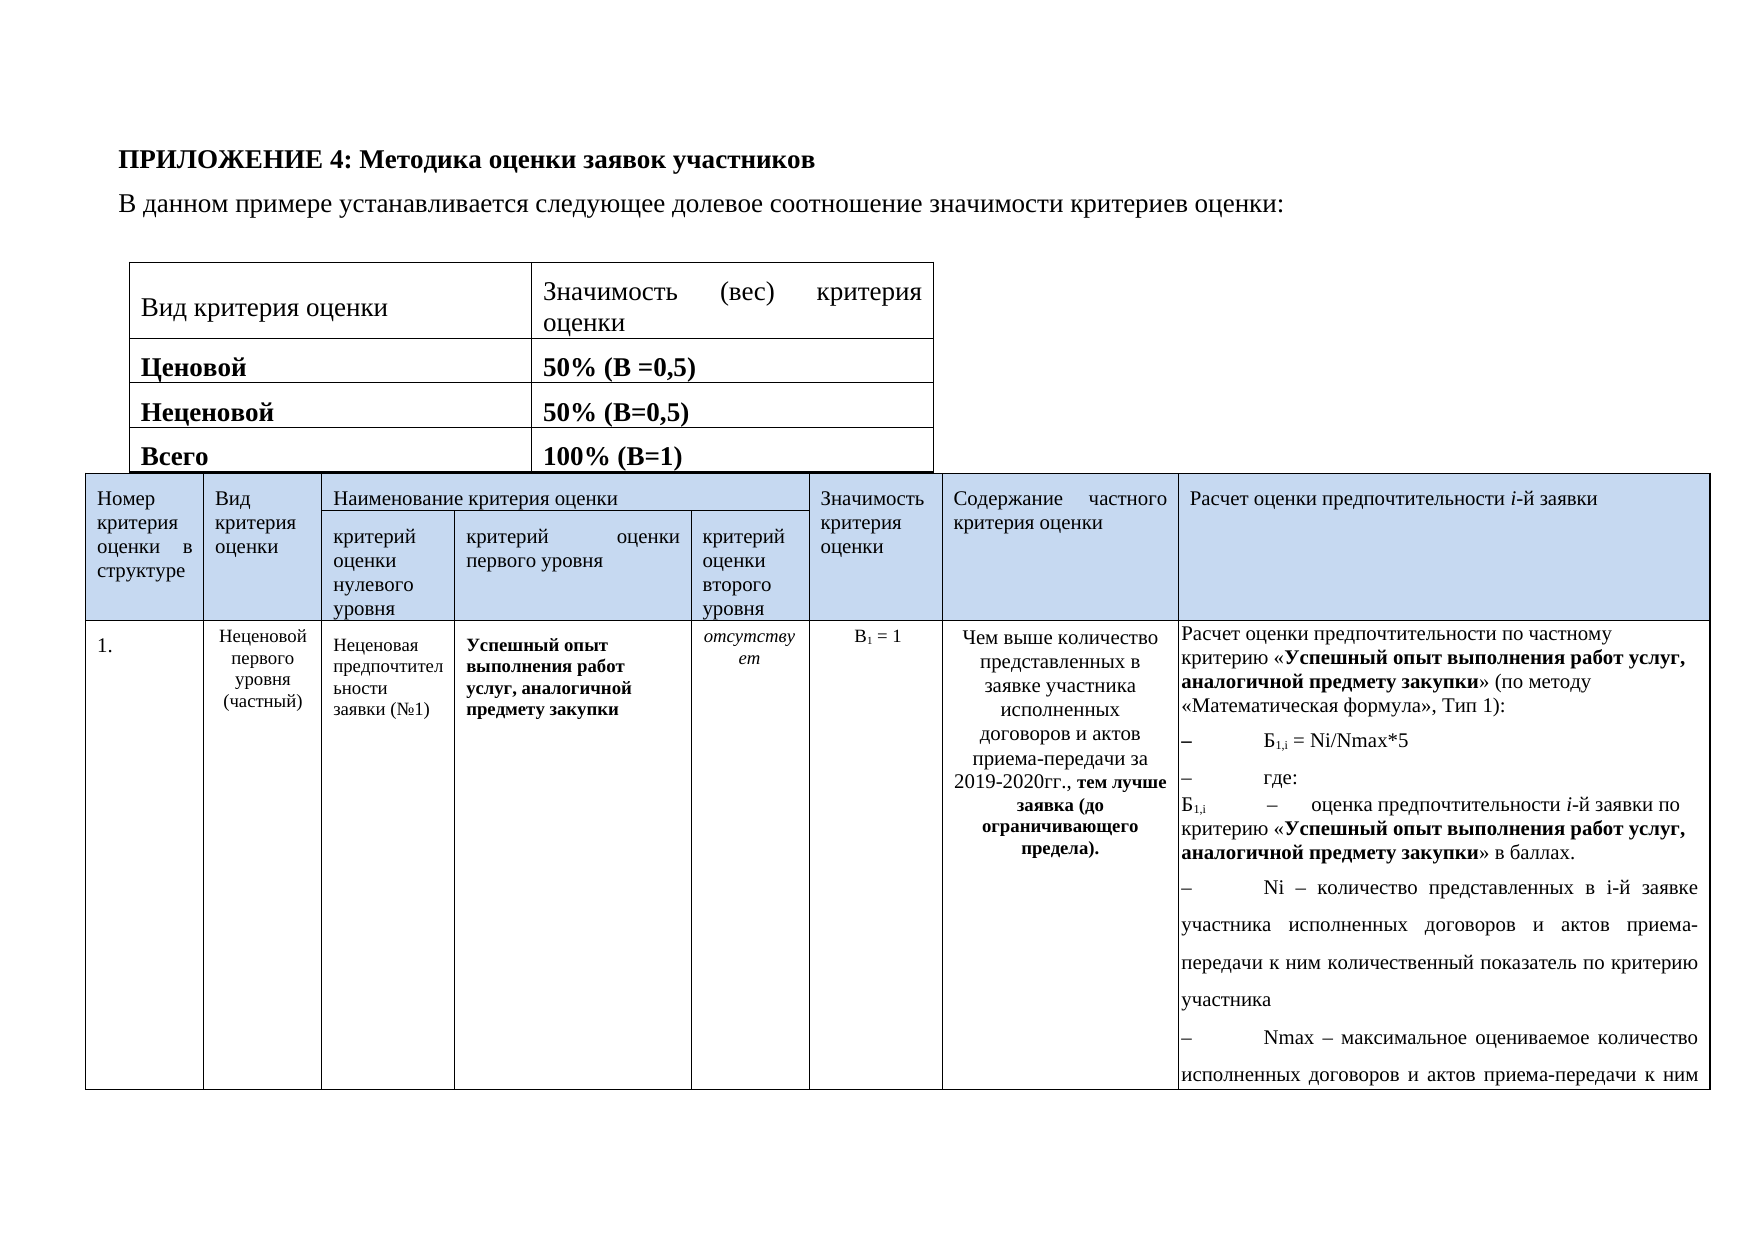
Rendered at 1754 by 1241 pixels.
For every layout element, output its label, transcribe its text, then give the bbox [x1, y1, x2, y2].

table_cell Ценовой [130, 339, 531, 382]
text ПРИЛОЖЕНИЕ 4: Методика оценки заявок участников [118, 143, 1636, 174]
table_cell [943, 621, 1178, 1089]
table_cell 50% (В=0,5) [532, 383, 933, 427]
table_cell отсутствует [692, 621, 809, 1089]
table_cell 50% (В =0,5) [532, 339, 933, 382]
table_cell 1. [86, 621, 203, 1089]
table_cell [1179, 621, 1709, 1089]
table_header Номер критерия оценки в структуре [86, 474, 203, 620]
table_cell Неценовой [130, 383, 531, 427]
table_cell Всего [130, 428, 531, 471]
table_header Наименование критерия оценки [322, 474, 809, 510]
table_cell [322, 621, 454, 1089]
table_cell критерий оценки нулевого уровня [322, 511, 454, 620]
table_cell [204, 621, 321, 1089]
table_header Вид критерия оценки [130, 263, 531, 337]
table_cell критерий оценки второго уровня [692, 511, 809, 620]
table_header Содержание частного критерия оценки [943, 474, 1178, 620]
table_cell 100% (В=1) [532, 428, 933, 471]
table_cell критерий оценки первого уровня [455, 511, 691, 620]
table_header Расчет оценки предпочтительности i-й заявки [1179, 474, 1709, 620]
table_header Значимость критерия оценки [810, 474, 942, 620]
table_cell В1 = 1 [810, 621, 942, 1089]
table_header Вид критерия оценки [204, 474, 321, 620]
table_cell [455, 621, 691, 1089]
table_header Значимость (вес) критерия оценки [532, 263, 933, 337]
text В данном примере устанавливается следующее долевое соотношение значимости критериев оценки: [118, 187, 1636, 218]
